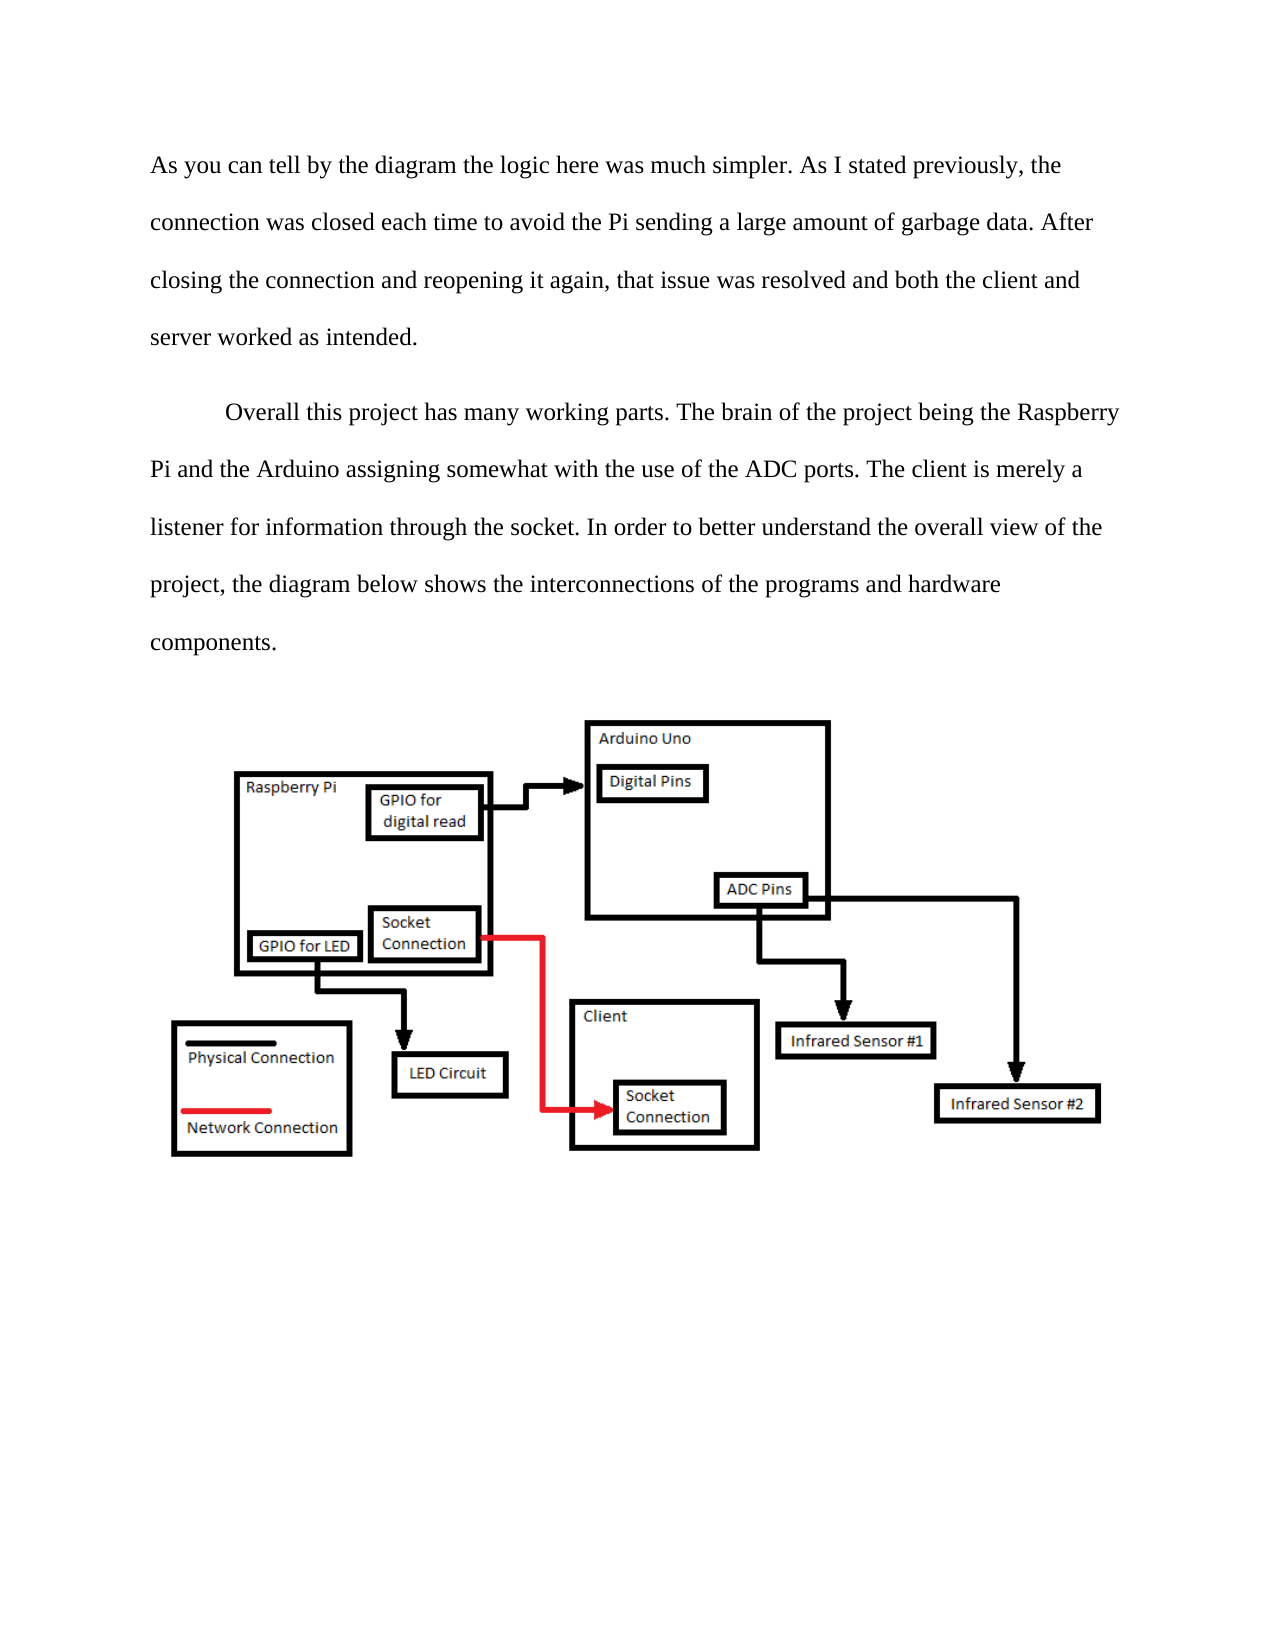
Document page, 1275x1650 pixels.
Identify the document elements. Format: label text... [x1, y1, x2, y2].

text Overall this project has many working parts. The brain of the project being the Raspberry Pi and the Arduino assigning somewhat with the use of the ADC ports. The client is merely a listener for information through the socket. In order to better understand the overall view of the project, the diagram below shows the interconnections of the programs and hardware components. [150, 397, 1125, 655]
picture [150, 700, 1125, 1164]
text As you can tell by the diagram the logic here was much simpler. As I stated previously, the connection was closed each time to avoid the Pi sending a large amount of garbage data. After closing the connection and reopening it again, that issue was resolved and both the client and server worked as intended. [150, 150, 1125, 351]
